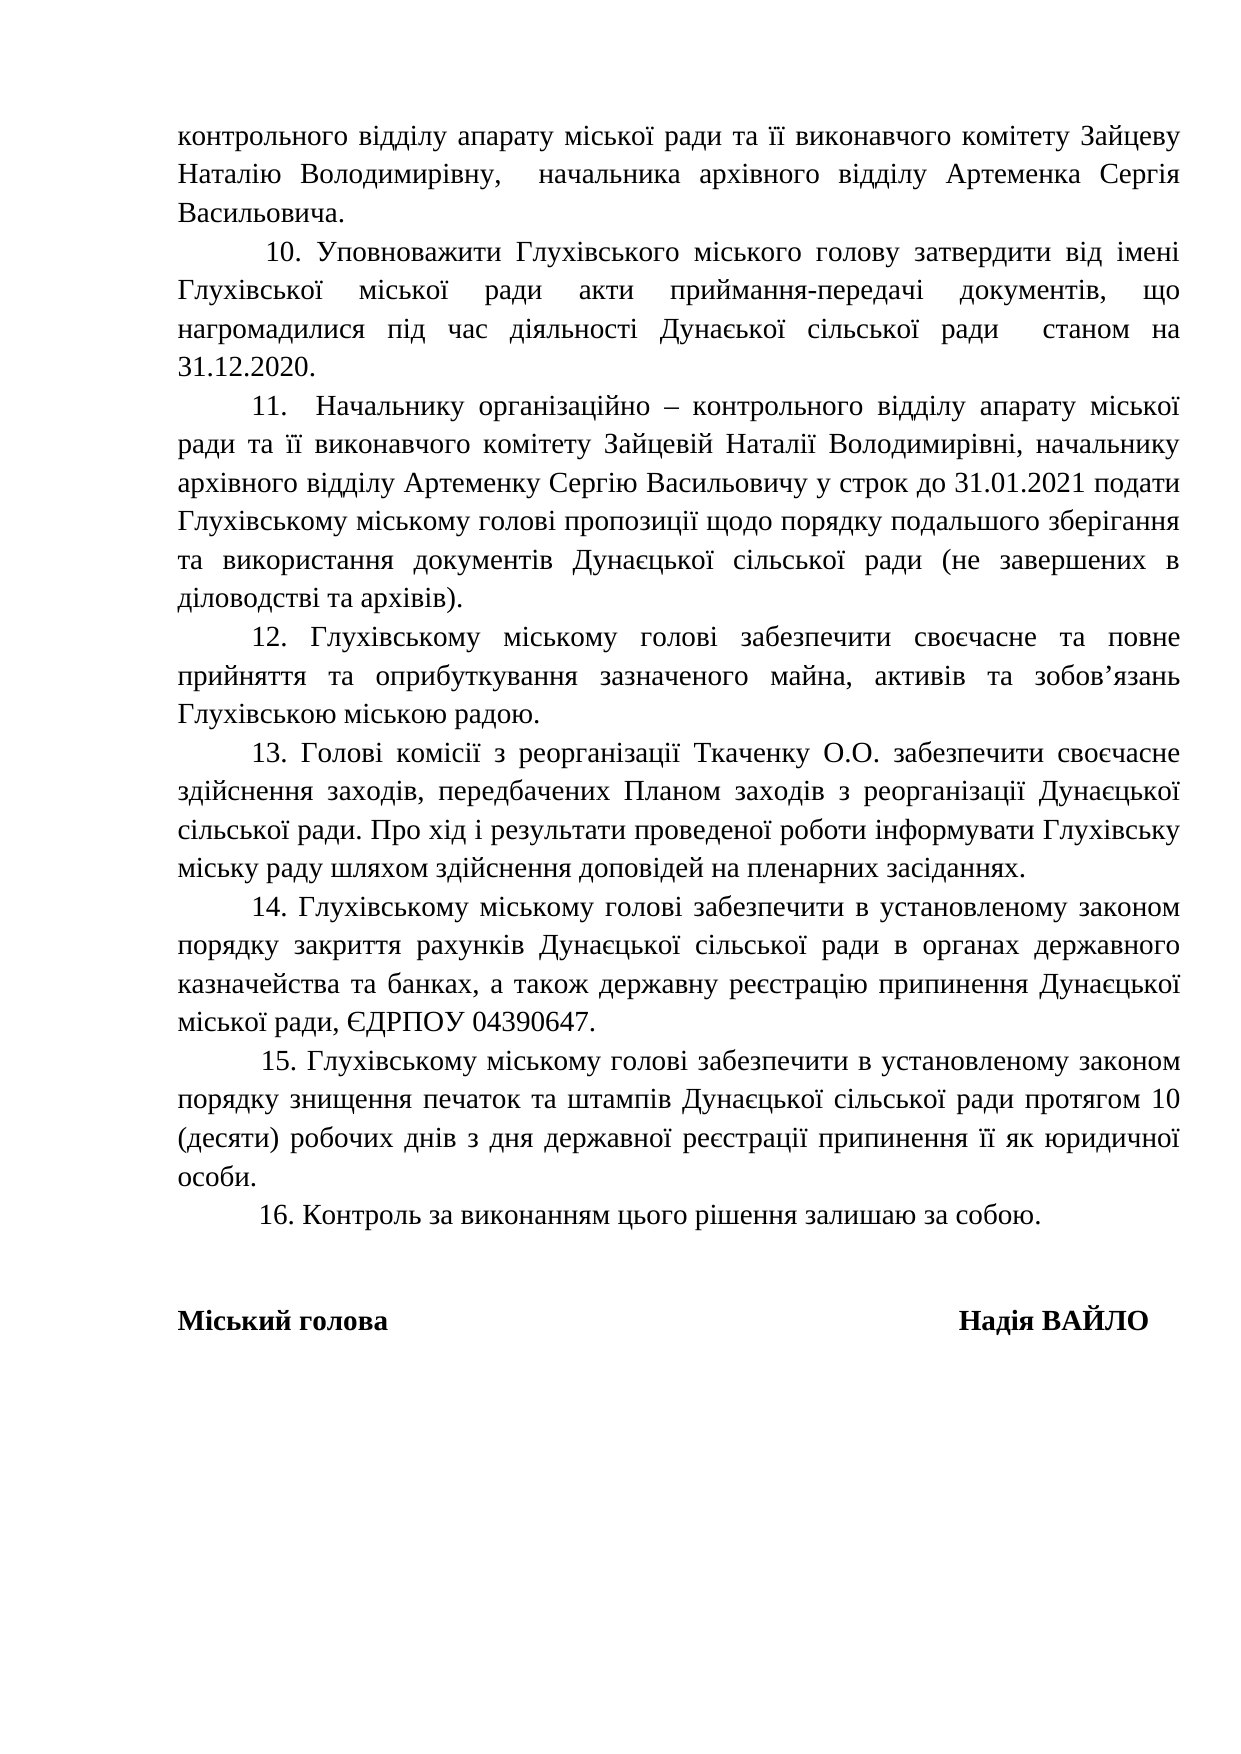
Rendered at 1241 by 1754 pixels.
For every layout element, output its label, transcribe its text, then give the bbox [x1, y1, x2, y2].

list 13. Голові комісії з реорганізації Ткаченку О.О. забезпечити своєчасне здійснення заходів, передбачених Планом заходів з реорганізації Дунаєцької сільської ради. Про хід і результати проведеної роботи інформувати Глухівську міську раду шляхом здійснення доповідей на пленарних засіданнях. [177, 735, 1181, 884]
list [177, 118, 1181, 229]
list 16. Контроль за виконанням цього рішення залишаю за собою. [177, 1197, 1181, 1231]
list 12. Глухівському міському голові забезпечити своєчасне та повне прийняття та оприбуткування зазначеного майна, активів та зобов’язань Глухівською міською радою. [177, 619, 1181, 730]
list 14. Глухівському міському голові забезпечити в установленому законом порядку закриття рахунків Дунаєцької сільської ради в органах державного казначейства та банках, а також державну реєстрацію припинення Дунаєцької міської ради, ЄДРПОУ 04390647. [177, 889, 1181, 1038]
list 11. Начальнику організаційно – контрольного відділу апарату міської ради та її виконавчого комітету Зайцевій Наталії Володимирівні, начальнику архівного відділу Артеменку Сергію Васильовичу у строк до 31.01.2021 подати Глухівському міському голові пропозиції щодо порядку подальшого зберігання та використання документів Дунаєцької сільської ради (не завершених в діловодстві та архівів). [177, 388, 1181, 614]
text Міський голова Надія ВАЙЛО [177, 1303, 1181, 1336]
list 10. Уповноважити Глухівського міського голову затвердити від імені Глухівської міської ради акти приймання-передачі документів, що нагромадилися під час діяльності Дунаєької сільської ради станом на 31.12.2020. [177, 234, 1181, 383]
list 15. Глухівському міському голові забезпечити в установленому законом порядку знищення печаток та штампів Дунаєцької сільської ради протягом 10 (десяти) робочих днів з дня державної реєстрації припинення її як юридичної особи. [177, 1043, 1181, 1192]
